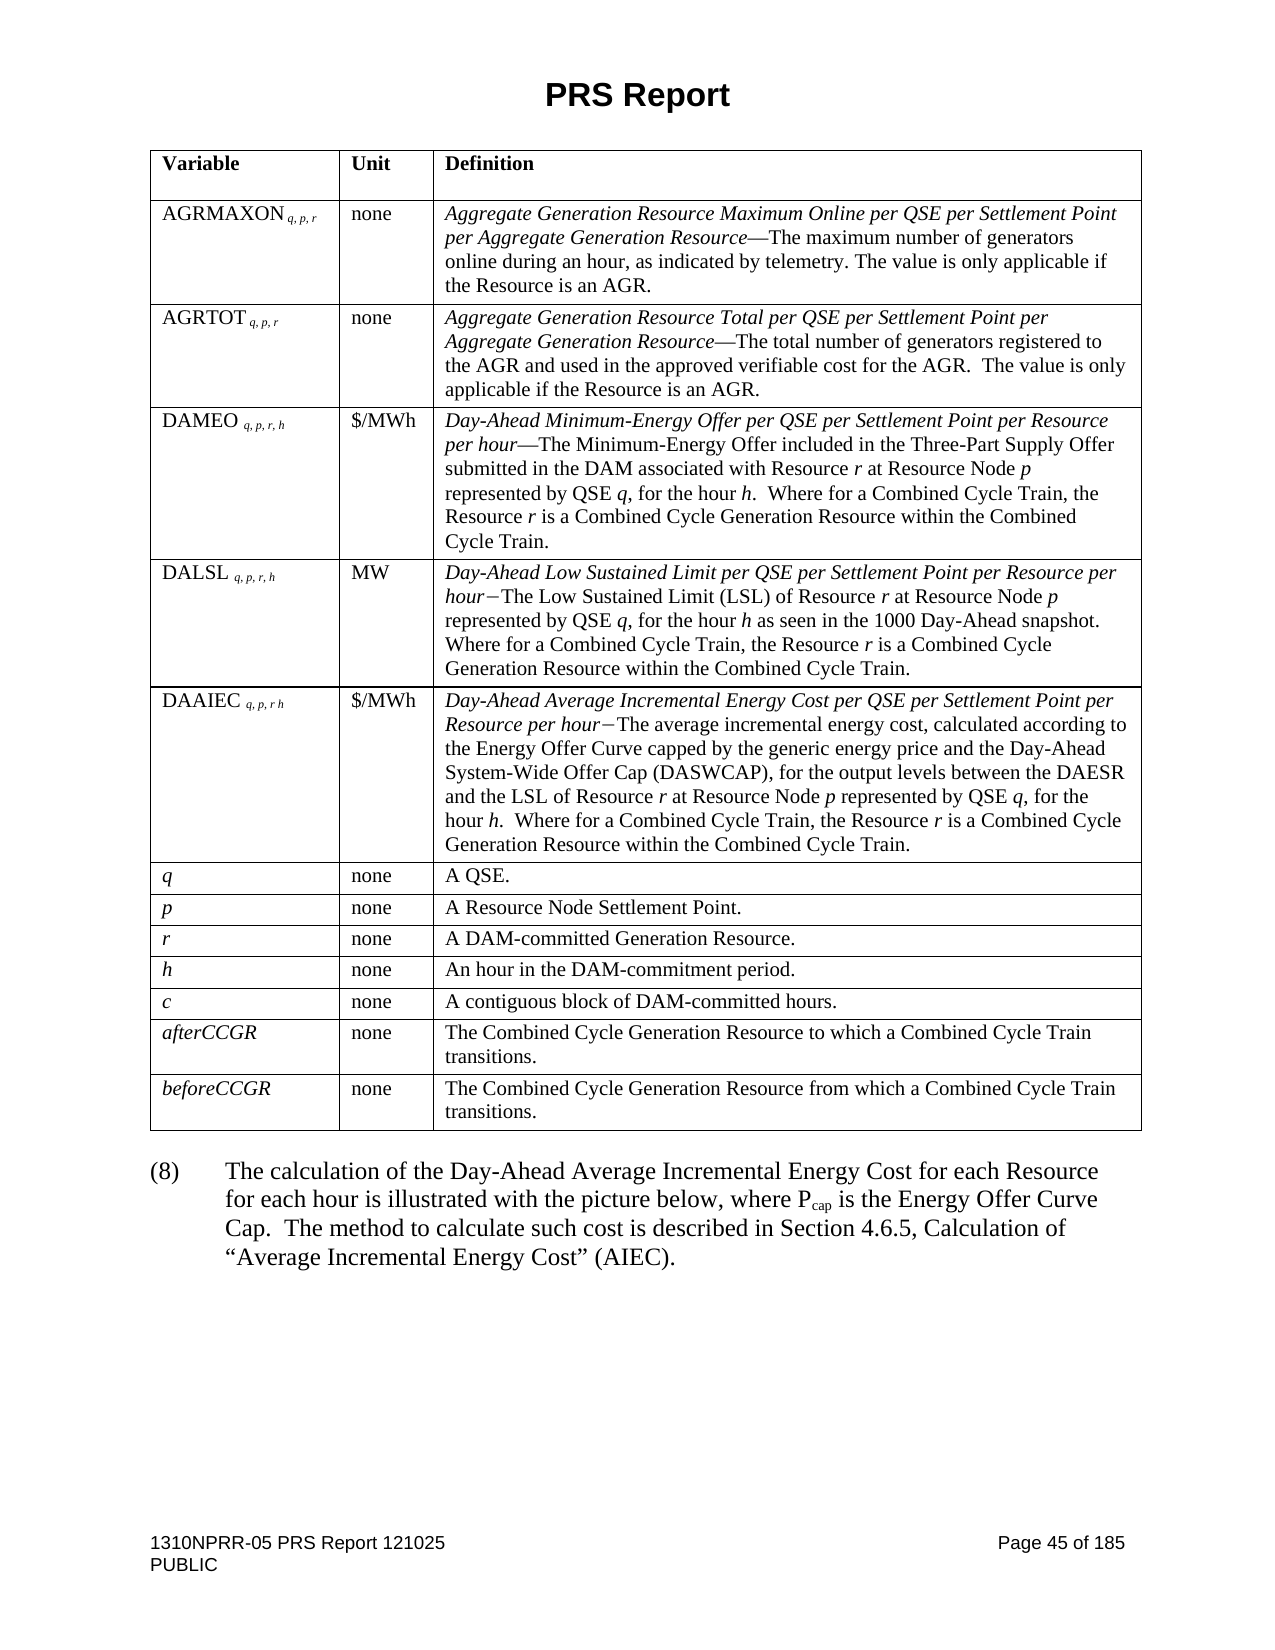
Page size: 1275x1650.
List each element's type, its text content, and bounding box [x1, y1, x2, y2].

table_cell $/MWh [340, 408, 433, 559]
table_cell none [340, 201, 433, 304]
table_cell $/MWh [340, 688, 433, 862]
table_cell none [340, 1075, 433, 1130]
table_header Unit [340, 151, 433, 200]
table_cell The Combined Cycle Generation Resource to which a Combined Cycle Train transitions. [434, 1020, 1141, 1074]
table_cell none [340, 305, 433, 407]
table_cell A QSE. [434, 863, 1141, 893]
table_header Definition [434, 151, 1141, 200]
table_cell none [340, 957, 433, 988]
table_cell DALSL q, p, r, h [151, 560, 339, 686]
table_cell DAMEO q, p, r, h [151, 408, 339, 559]
table_cell r [151, 926, 339, 956]
table_cell AGRTOT q, p, r [151, 305, 339, 407]
table_cell Aggregate Generation Resource Total per QSE per Settlement Point per Aggregate Generation Resource—The total number of generators registered to the AGR and used in the approved verifiable cost for the AGR. The value is only applicable if the Resource is an AGR. [434, 305, 1141, 407]
table_cell MW [340, 560, 433, 686]
table_cell afterCCGR [151, 1020, 339, 1074]
table_cell A DAM-committed Generation Resource. [434, 926, 1141, 956]
table_cell none [340, 863, 433, 893]
table_cell A Resource Node Settlement Point. [434, 895, 1141, 925]
table_cell none [340, 1020, 433, 1074]
table_cell Day-Ahead Minimum-Energy Offer per QSE per Settlement Point per Resource per hour—The Minimum-Energy Offer included in the Three-Part Supply Offer submitted in the DAM associated with Resource r at Resource Node p represented by QSE q, for the hour h. Where for a Combined Cycle Train, the Resource r is a Combined Cycle Generation Resource within the Combined Cycle Train. [434, 408, 1141, 559]
table_cell c [151, 989, 339, 1019]
table_cell DAAIEC q, p, r h [151, 688, 339, 862]
table_cell A contiguous block of DAM-committed hours. [434, 989, 1141, 1019]
table_cell AGRMAXON q, p, r [151, 201, 339, 304]
table_cell q [151, 863, 339, 893]
table_cell p [151, 895, 339, 925]
text (8) The calculation of the Day-Ahead Average Incremental Energy Cost for each Resource for each hour is illustrated with the picture below, where Pcap is the Energy Offer Curve Cap. The method to calculate such cost is described in Section 4.6.5, Calculation of “Average Incremental Energy Cost” (AIEC). [150, 1156, 1125, 1271]
table_cell Day-Ahead Low Sustained Limit per QSE per Settlement Point per Resource per hour¾The Low Sustained Limit (LSL) of Resource r at Resource Node p represented by QSE q, for the hour h as seen in the 1000 Day-Ahead snapshot. Where for a Combined Cycle Train, the Resource r is a Combined Cycle Generation Resource within the Combined Cycle Train. [434, 560, 1141, 686]
table_cell Aggregate Generation Resource Maximum Online per QSE per Settlement Point per Aggregate Generation Resource—The maximum number of generators online during an hour, as indicated by telemetry. The value is only applicable if the Resource is an AGR. [434, 201, 1141, 304]
table_cell Day-Ahead Average Incremental Energy Cost per QSE per Settlement Point per Resource per hourThe average incremental energy cost, calculated according to the Energy Offer Curve capped by the generic energy price and the Day-Ahead System-Wide Offer Cap (DASWCAP), for the output levels between the DAESR and the LSL of Resource r at Resource Node p represented by QSE q, for the hour h. Where for a Combined Cycle Train, the Resource r is a Combined Cycle Generation Resource within the Combined Cycle Train. [434, 688, 1141, 862]
table_cell none [340, 895, 433, 925]
table_cell An hour in the DAM-commitment period. [434, 957, 1141, 988]
table_cell h [151, 957, 339, 988]
table_header Variable [151, 151, 339, 200]
table_cell beforeCCGR [151, 1075, 339, 1130]
table_cell none [340, 926, 433, 956]
table_cell The Combined Cycle Generation Resource from which a Combined Cycle Train transitions. [434, 1075, 1141, 1130]
table_cell none [340, 989, 433, 1019]
